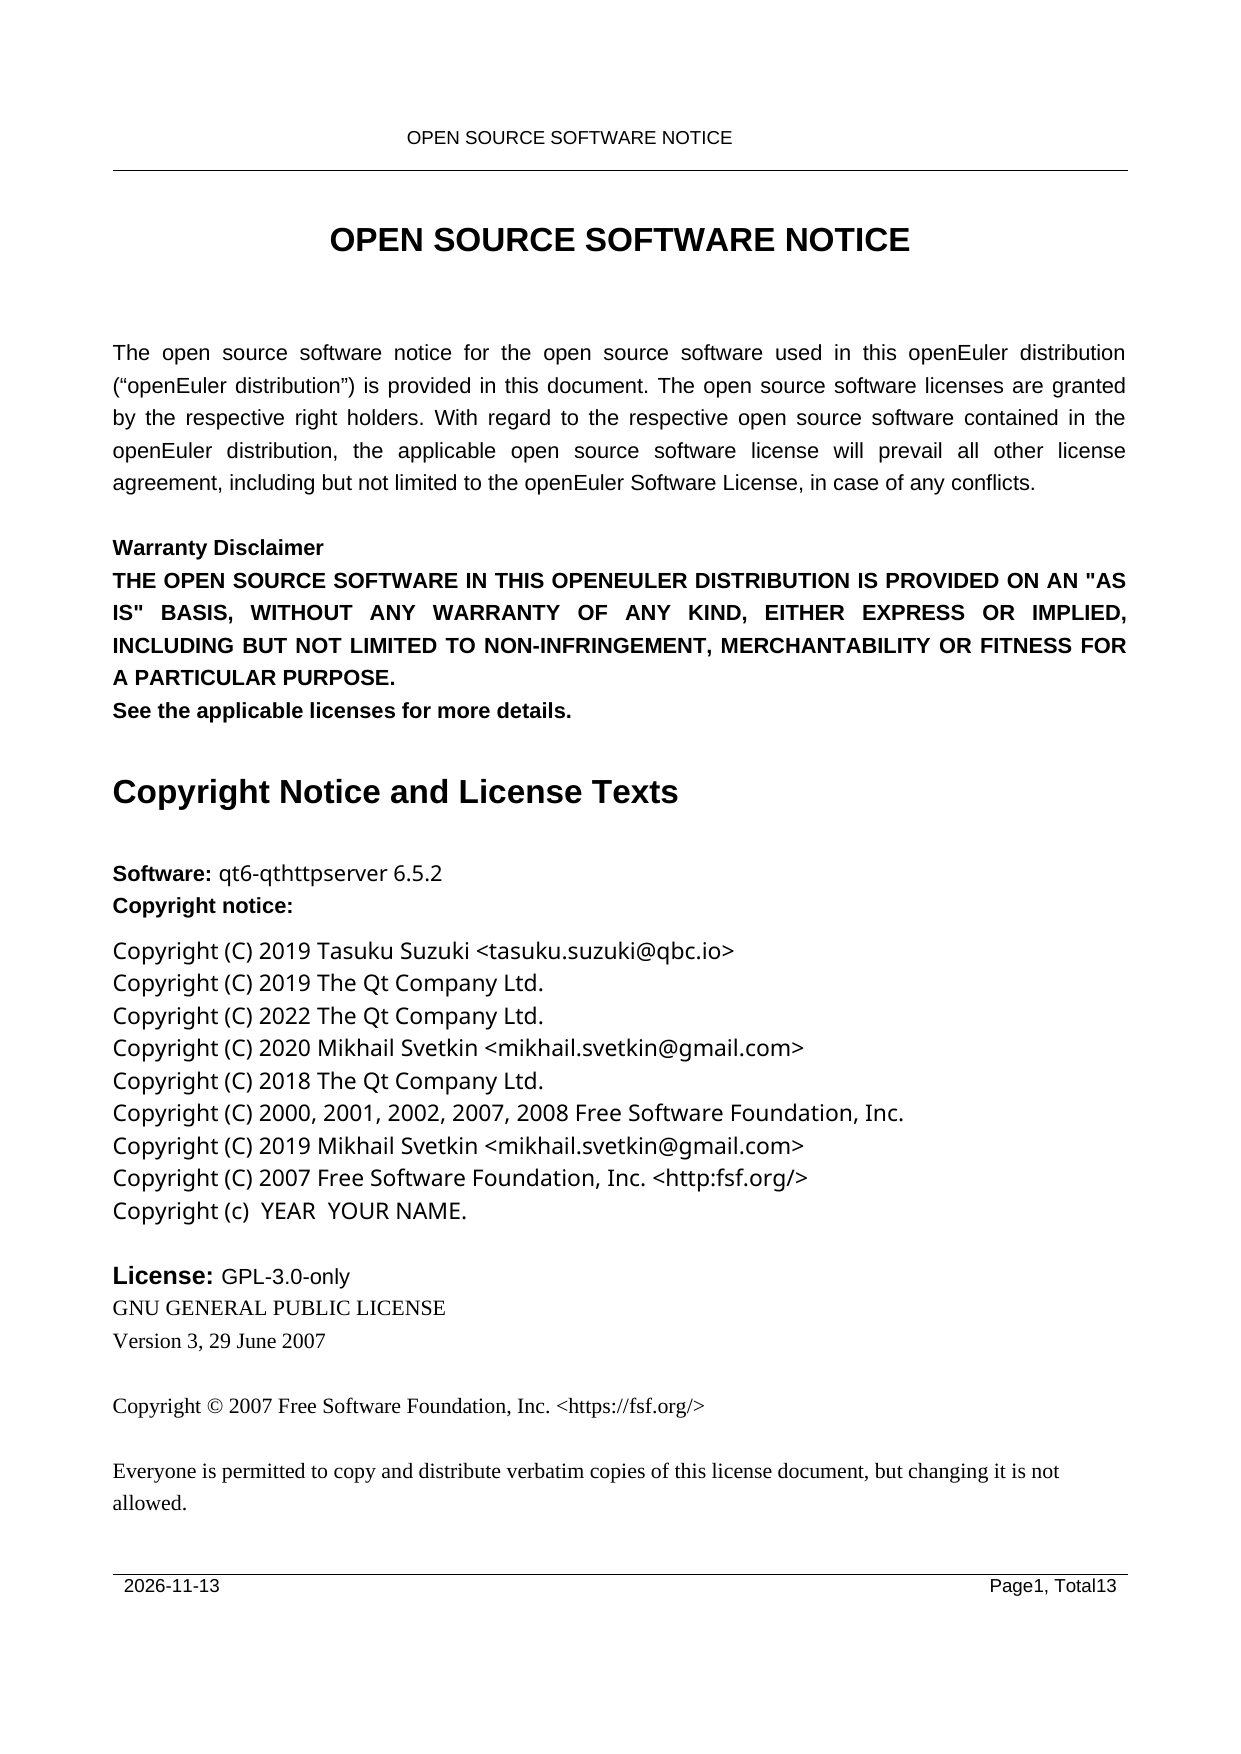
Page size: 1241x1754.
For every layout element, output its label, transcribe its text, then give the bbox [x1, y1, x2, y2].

text The open source software notice for the open source software used in this openEuler distribution (“openEuler distribution”) is provided in this document. The open source software licenses are granted by the respective right holders. With regard to the respective open source software contained in the openEuler distribution, the applicable open source software license will prevail all other license agreement, including but not limited to the openEuler Software License, in case of any conflicts. [112, 336, 1128, 499]
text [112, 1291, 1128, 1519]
text Copyright (C) 2019 Tasuku Suzuki <tasuku.suzuki@qbc.io> Copyright (C) 2019 The Qt Company Ltd. Copyright (C) 2022 The Qt Company Ltd. Copyright (C) 2020 Mikhail Svetkin <mikhail.svetkin@gmail.com> Copyright (C) 2018 The Qt Company Ltd. Copyright (C) 2000, 2001, 2002, 2007, 2008 Free Software Foundation, Inc. Copyright (C) 2019 Mikhail Svetkin <mikhail.svetkin@gmail.com> Copyright (C) 2007 Free Software Foundation, Inc. <http:fsf.org/> Copyright (c) YEAR YOUR NAME. [112, 934, 1128, 1259]
title Software: qt6-qthttpserver 6.5.2 [112, 856, 1128, 889]
text License: GPL-3.0-only [112, 1259, 1128, 1291]
text Warranty Disclaimer [112, 531, 1128, 564]
text Copyright notice: [112, 889, 1128, 921]
text Copyright Notice and License Texts [112, 759, 1128, 824]
text OPEN SOURCE SOFTWARE NOTICE [112, 206, 1128, 271]
text THE OPEN SOURCE SOFTWARE IN THIS OPENEULER DISTRIBUTION IS PROVIDED ON AN "AS IS" BASIS, WITHOUT ANY WARRANTY OF ANY KIND, EITHER EXPRESS OR IMPLIED, INCLUDING BUT NOT LIMITED TO NON-INFRINGEMENT, MERCHANTABILITY OR FITNESS FOR A PARTICULAR PURPOSE. See the applicable licenses for more details. [112, 564, 1128, 726]
